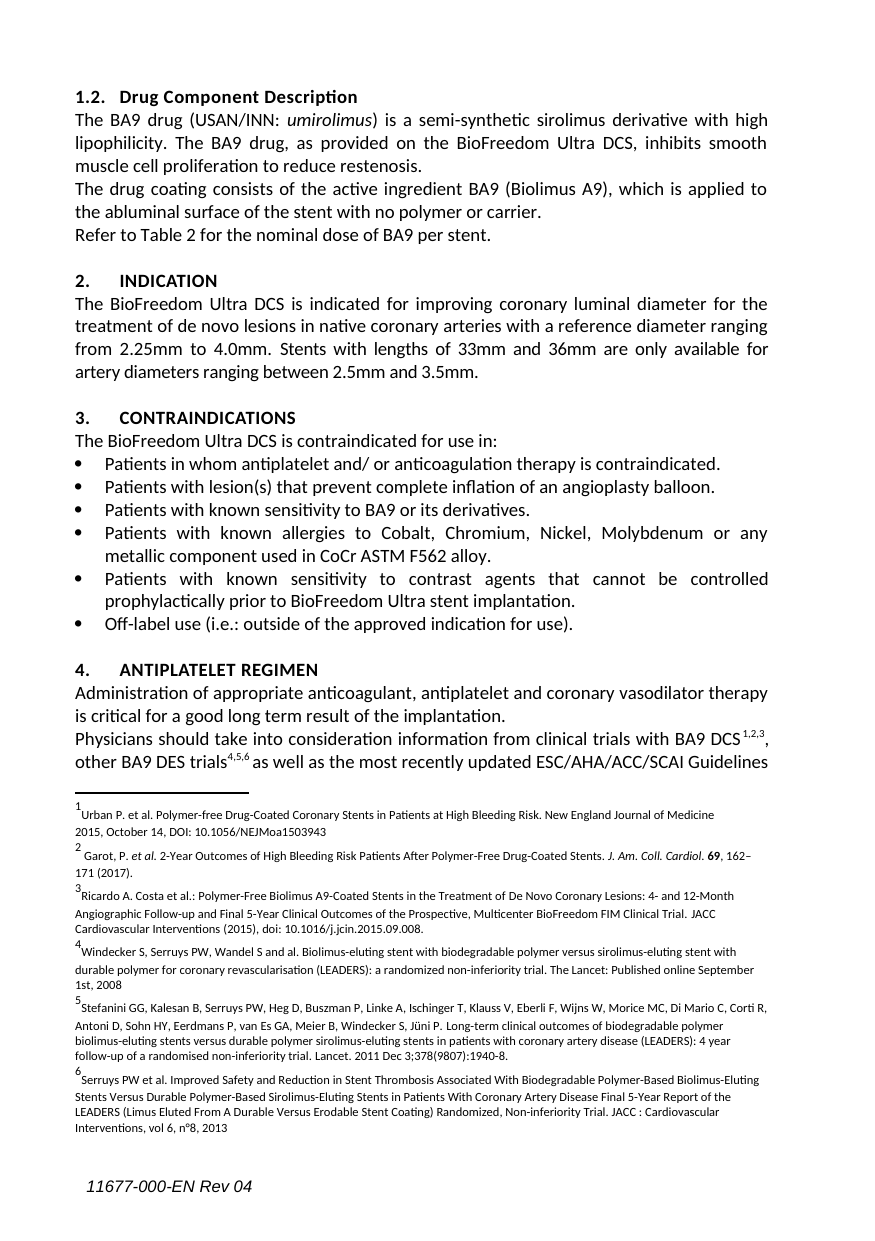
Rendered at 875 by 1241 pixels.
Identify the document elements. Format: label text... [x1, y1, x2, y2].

title INDICATION [75, 269, 769, 292]
list Patients with lesion(s) that prevent complete inflation of an angioplasty balloon. [75, 475, 769, 498]
list Off-label use (i.e.: outside of the approved indication for use). [75, 612, 769, 635]
text The BA9 drug (USAN/INN: umirolimus) is a semi-synthetic sirolimus derivative with high lipophilicity. The BA9 drug, as provided on the BioFreedom Ultra DCS, inhibits smooth muscle cell proliferation to reduce restenosis. [75, 108, 769, 177]
list Patients with known sensitivity to BA9 or its derivatives. [75, 498, 769, 521]
title ANTIPLATELET REGIMEN [75, 658, 769, 681]
subtitle Drug Component Description [75, 85, 769, 108]
text The BioFreedom Ultra DCS is indicated for improving coronary luminal diameter for the treatment of de novo lesions in native coronary arteries with a reference diameter ranging from 2.25mm to 4.0mm. Stents with lengths of 33mm and 36mm are only available for artery diameters ranging between 2.5mm and 3.5mm. [75, 292, 769, 383]
title CONTRAINDICATIONS [75, 406, 769, 429]
text Refer to Table 2 for the nominal dose of BA9 per stent. [75, 223, 769, 246]
list Patients with known allergies to Cobalt, Chromium, Nickel, Molybdenum or any metallic component used in CoCr ASTM F562 alloy. [75, 521, 769, 567]
text Administration of appropriate anticoagulant, antiplatelet and coronary vasodilator therapy is critical for a good long term result of the implantation. [75, 681, 769, 727]
text The drug coating consists of the active ingredient BA9 (Biolimus A9), which is applied to the abluminal surface of the stent with no polymer or carrier. [75, 177, 769, 223]
list Patients with known sensitivity to contrast agents that cannot be controlled prophylactically prior to BioFreedom Ultra stent implantation. [75, 567, 769, 612]
text The BioFreedom Ultra DCS is contraindicated for use in: [75, 429, 769, 452]
text Physicians should take into consideration information from clinical trials with BA9 DCS,,, other BA9 DES trials,, as well as the most recently updated ESC/AHA/ACC/SCAI Guidelines for percutaneous coronary intervention and the specific needs of individual patients to determine the optimal antiplatelet/ anticoagulation regimen to be used for their patients. [75, 727, 769, 773]
list Patients in whom antiplatelet and/ or anticoagulation therapy is contraindicated. [75, 452, 769, 475]
